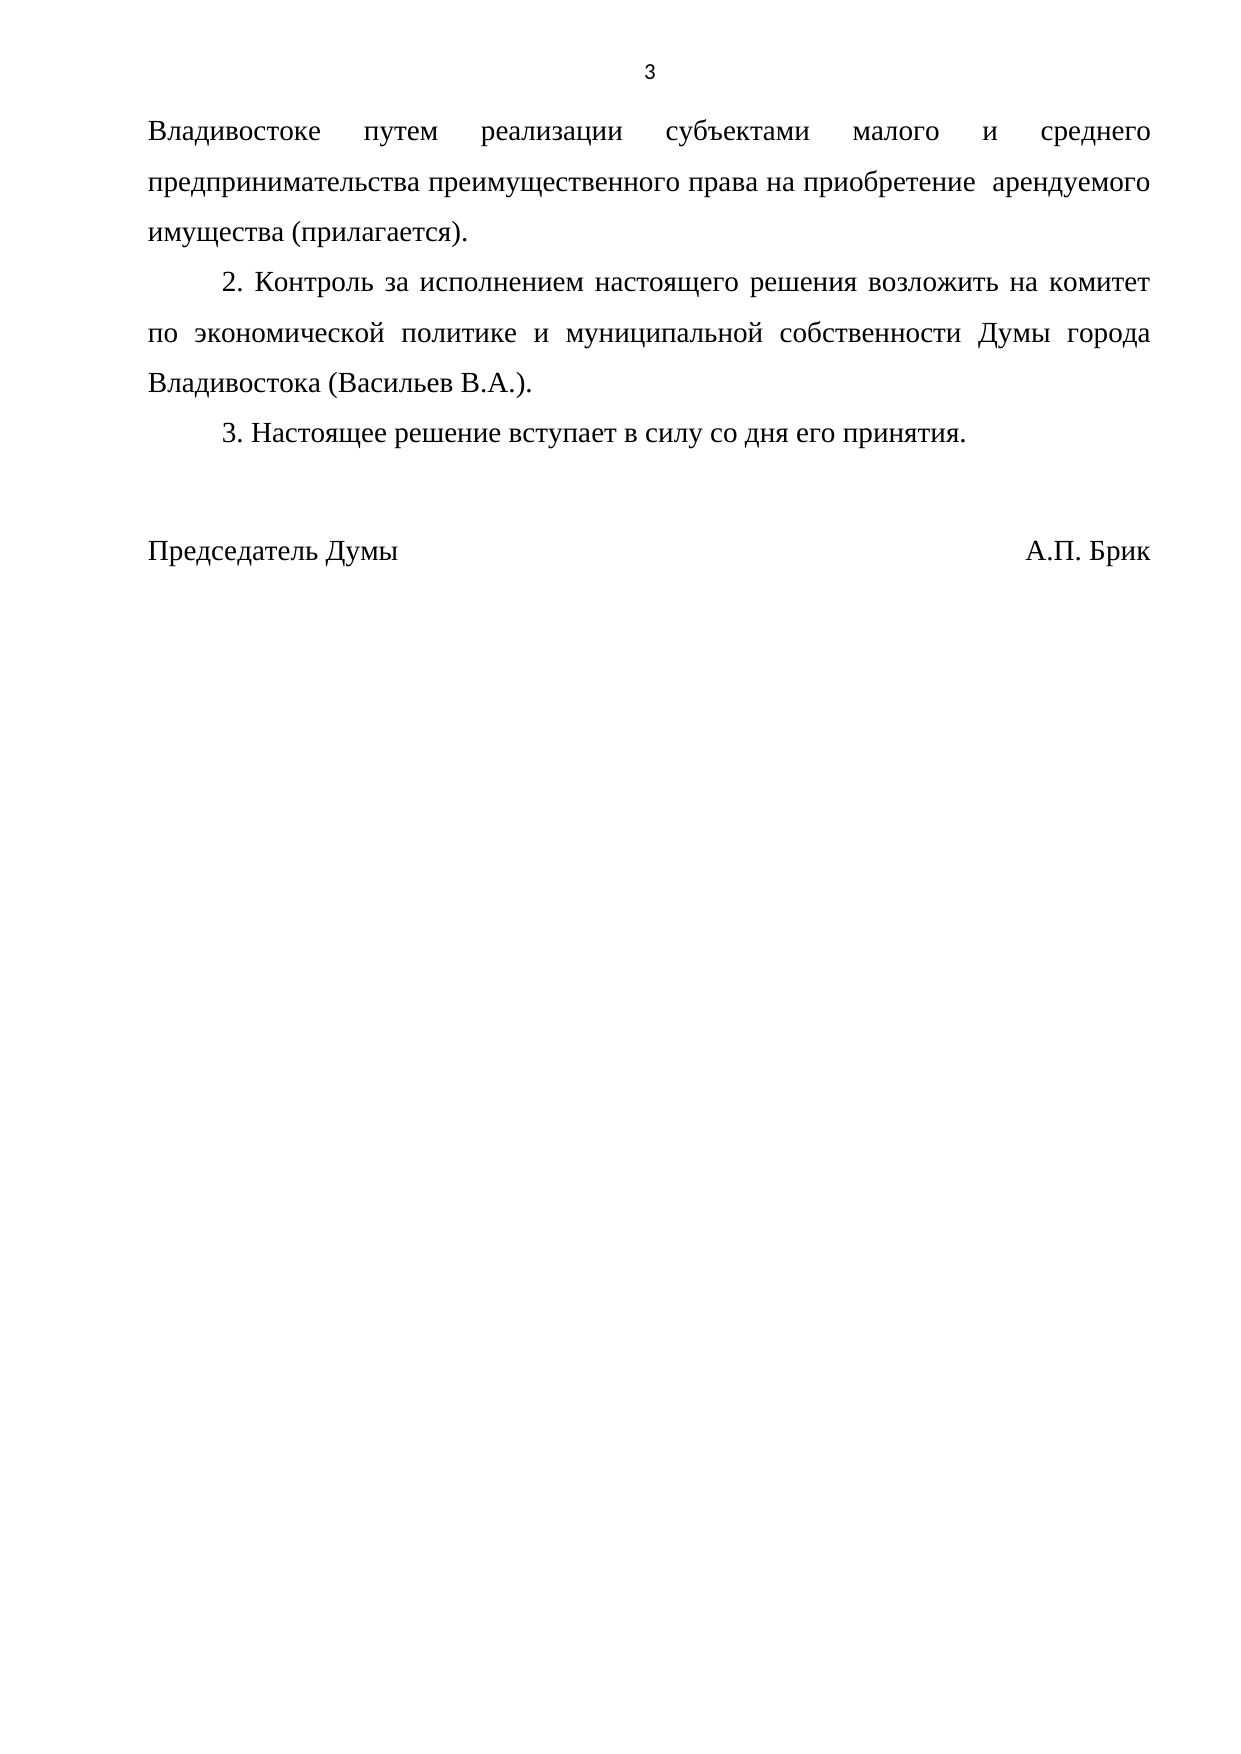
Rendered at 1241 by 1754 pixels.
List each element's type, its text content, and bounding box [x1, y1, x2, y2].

text 3. Настоящее решение вступает в силу со дня его принятия. [148, 415, 1152, 449]
text 2. Контроль за исполнением настоящего решения возложить на комитет по экономической политике и муниципальной собственности Думы города Владивостока (Васильев В.А.). [148, 264, 1152, 398]
list Владивостоке путем реализации субъектами малого и среднего предпринимательства преимущественного права на приобретение арендуемого имущества (прилагается). [148, 113, 1152, 248]
text Председатель Думы А.П. Брик [148, 533, 1152, 566]
